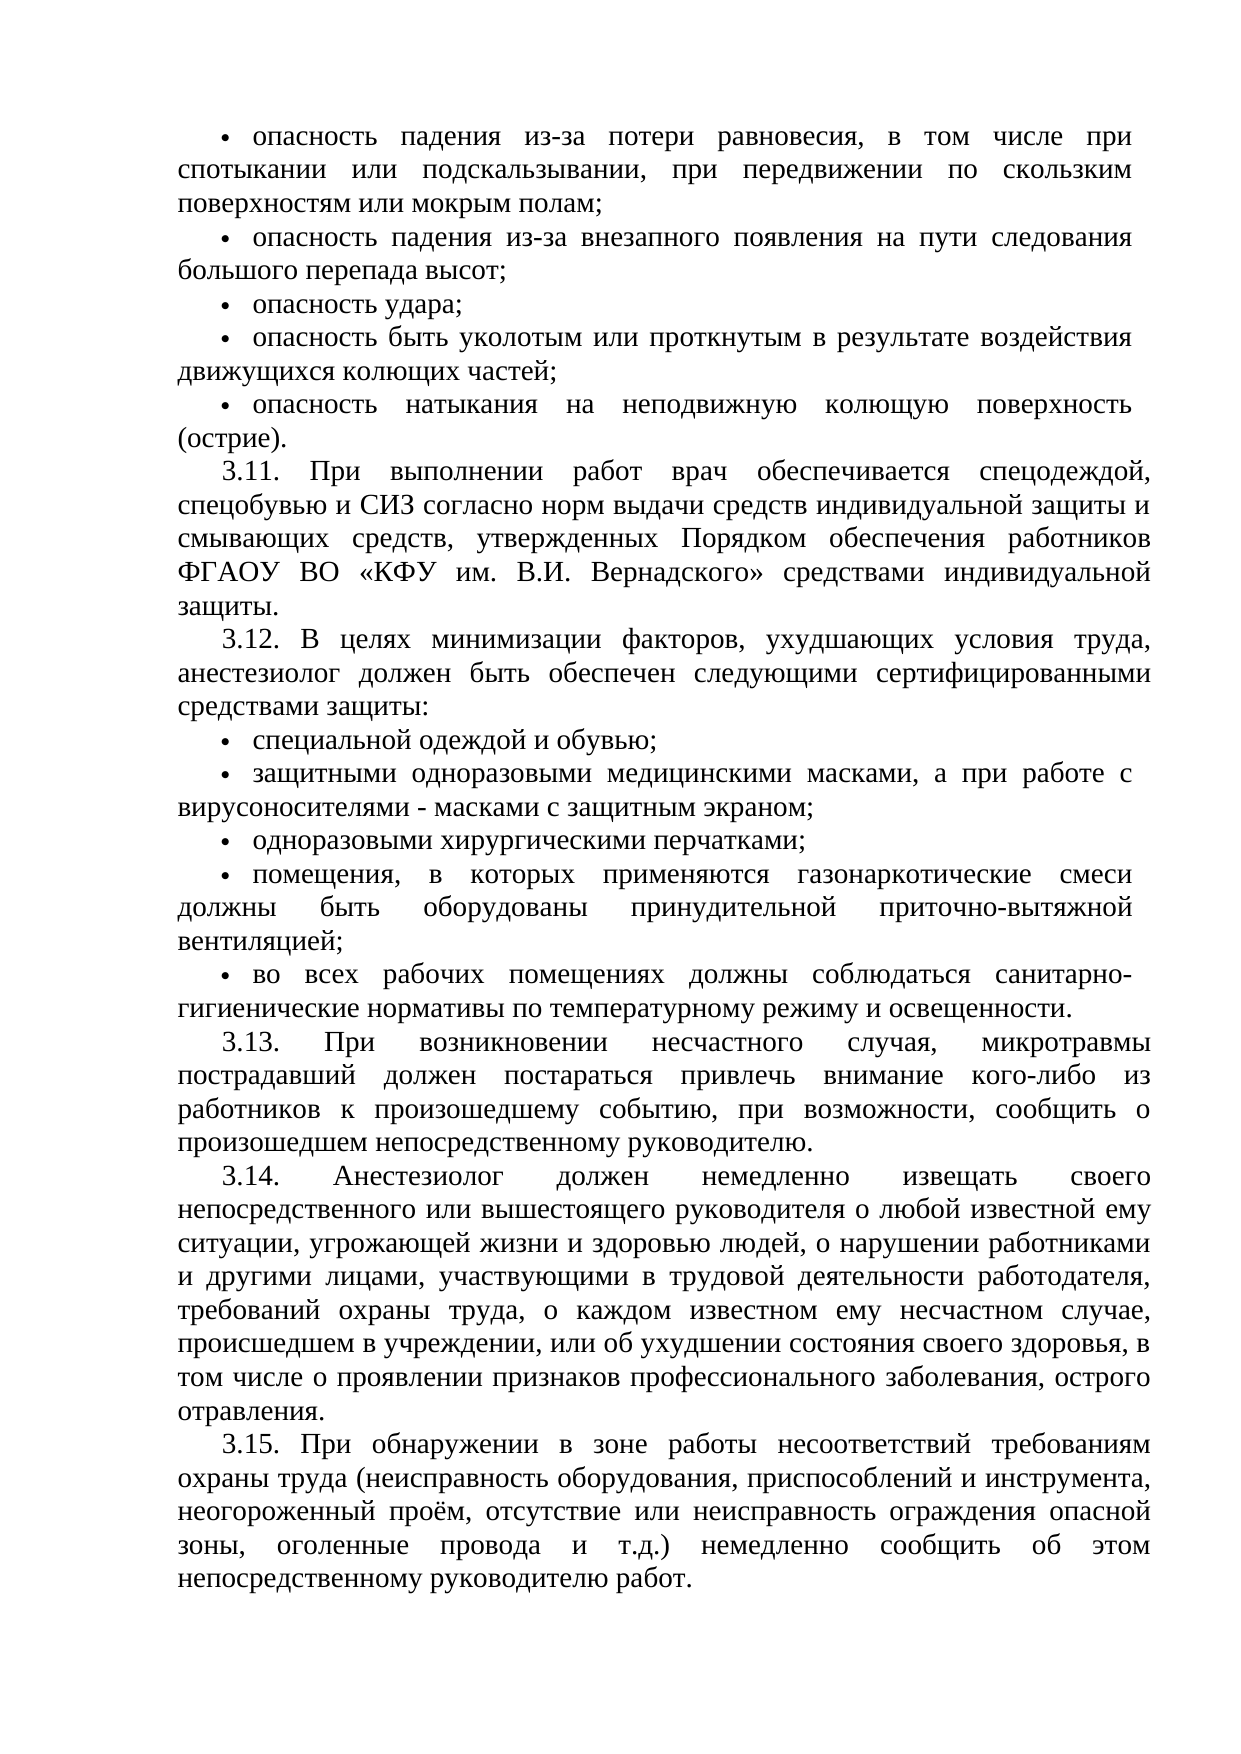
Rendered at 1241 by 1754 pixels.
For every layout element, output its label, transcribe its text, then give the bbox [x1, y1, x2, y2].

text 3.15. При обнаружении в зоне работы несоответствий требованиям охраны труда (неисправность оборудования, приспособлений и инструмента, неогороженный проём, отсутствие или неисправность ограждения опасной зоны, оголенные провода и т.д.) немедленно сообщить об этом непосредственному руководителю работ. [177, 1426, 1152, 1594]
list опасность натыкания на неподвижную колющую поверхность (острие). [177, 386, 1133, 453]
list опасность удара; [177, 286, 1133, 319]
text 3.12. В целях минимизации факторов, ухудшающих условия труда, анестезиолог должен быть обеспечен следующими сертифицированными средствами защиты: [177, 621, 1152, 722]
text 3.13. При возникновении несчастного случая, микротравмы пострадавший должен постараться привлечь внимание кого-либо из работников к произошедшему событию, при возможности, сообщить о произошедшем непосредственному руководителю. [177, 1024, 1152, 1158]
list опасность падения из-за внезапного появления на пути следования большого перепада высот; [177, 219, 1133, 286]
list опасность быть уколотым или проткнутым в результате воздействия движущихся колющих частей; [177, 319, 1133, 386]
list защитными одноразовыми медицинскими масками, а при работе с вирусоносителями - масками с защитным экраном; [177, 755, 1133, 822]
text 3.11. При выполнении работ врач обеспечивается спецодеждой, спецобувью и СИЗ согласно норм выдачи средств индивидуальной защиты и смывающих средств, утвержденных Порядком обеспечения работников ФГАОУ ВО «КФУ им. В.И. Вернадского» средствами индивидуальной защиты. [177, 453, 1152, 621]
list опасность падения из-за потери равновесия, в том числе при спотыкании или подскальзывании, при передвижении по скользким поверхностям или мокрым полам; [177, 118, 1133, 219]
list во всех рабочих помещениях должны соблюдаться санитарно-гигиенические нормативы по температурному режиму и освещенности. [177, 957, 1133, 1024]
list одноразовыми хирургическими перчатками; [177, 822, 1133, 856]
list помещения, в которых применяются газонаркотические смеси должны быть оборудованы принудительной приточно-вытяжной вентиляцией; [177, 856, 1133, 957]
list специальной одеждой и обувью; [177, 722, 1133, 755]
text 3.14. Анестезиолог должен немедленно извещать своего непосредственного или вышестоящего руководителя о любой известной ему ситуации, угрожающей жизни и здоровью людей, о нарушении работниками и другими лицами, участвующими в трудовой деятельности работодателя, требований охраны труда, о каждом известном ему несчастном случае, происшедшем в учреждении, или об ухудшении состояния своего здоровья, в том числе о проявлении признаков профессионального заболевания, острого отравления. [177, 1158, 1152, 1426]
